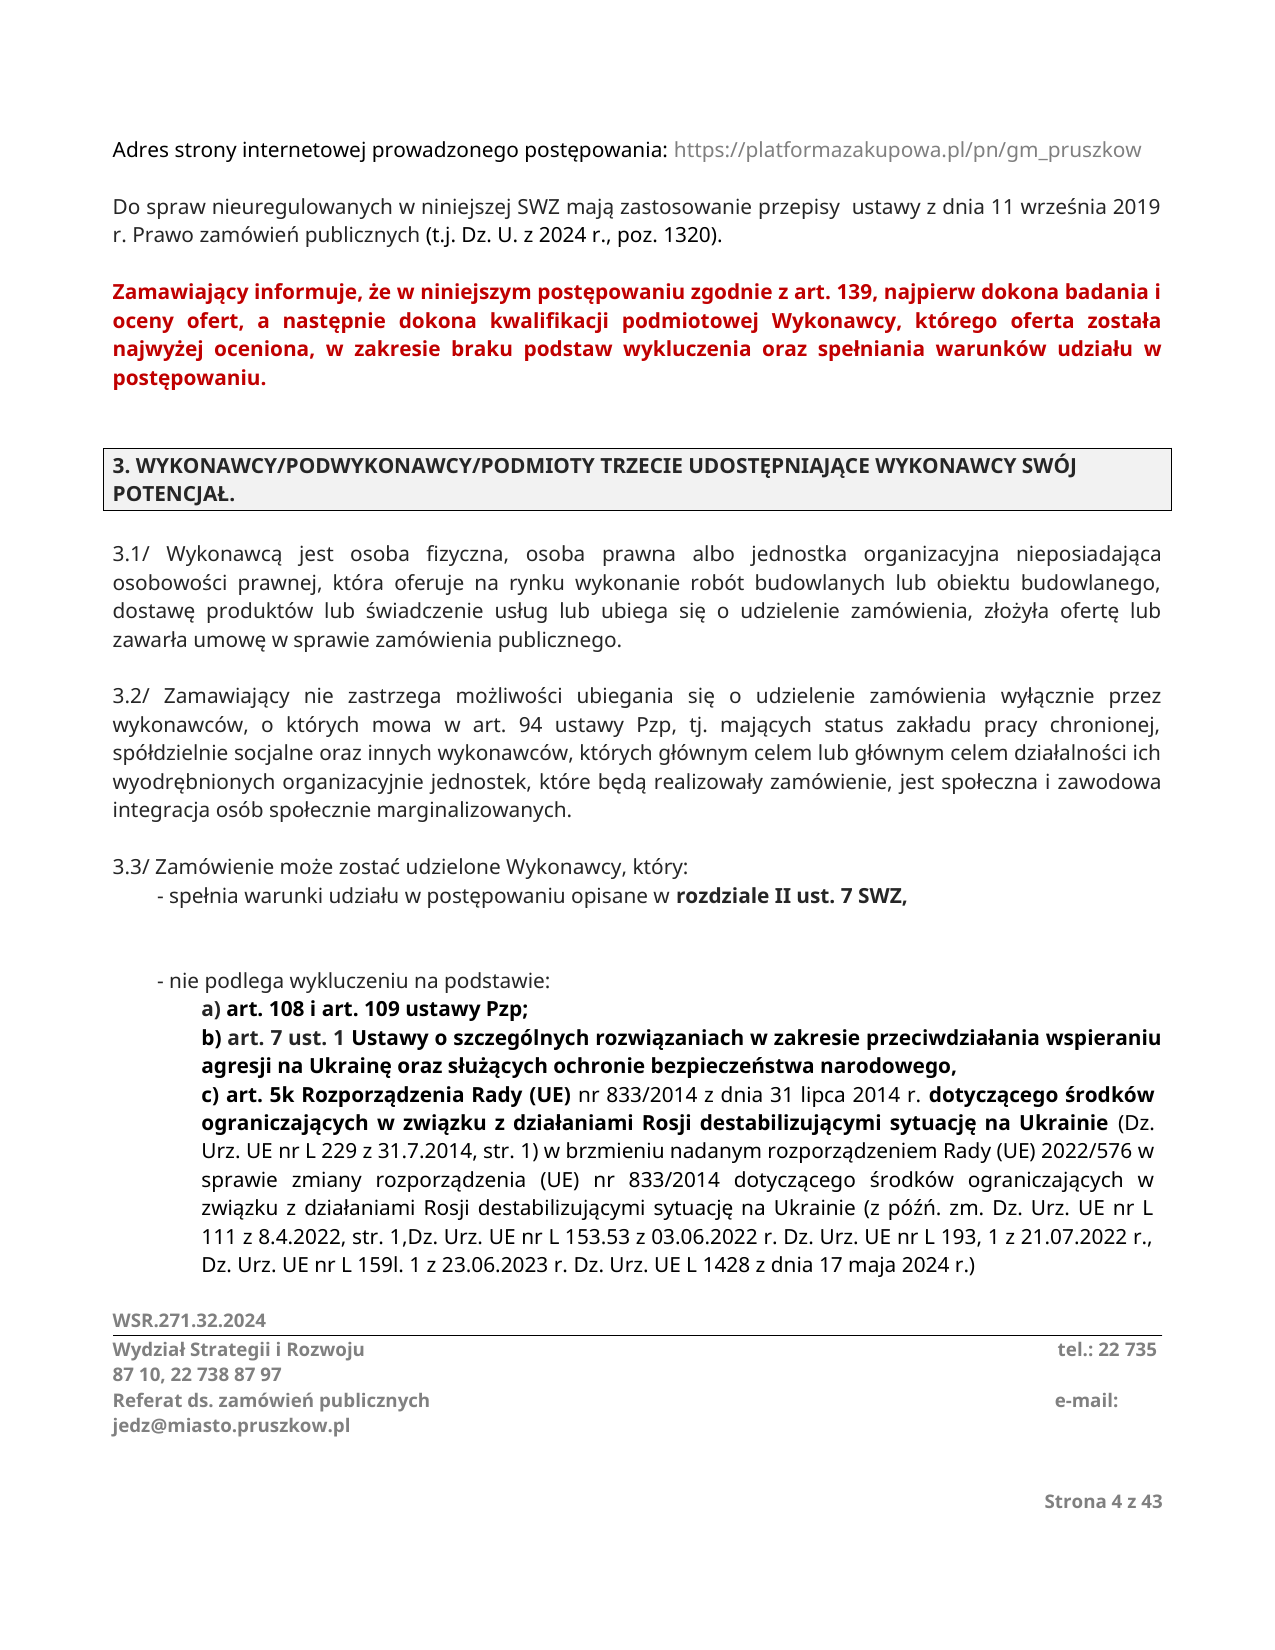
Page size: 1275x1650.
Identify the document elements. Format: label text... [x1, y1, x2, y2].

text Do spraw nieuregulowanych w niniejszej SWZ mają zastosowanie przepisy ustawy z dnia 11 września 2019 r. Prawo zamówień publicznych (t.j. Dz. U. z 2024 r., poz. 1320). [112, 192, 1162, 249]
text 3.1/ Wykonawcą jest osoba fizyczna, osoba prawna albo jednostka organizacyjna nieposiadająca osobowości prawnej, która oferuje na rynku wykonanie robót budowlanych lub obiektu budowlanego, dostawę produktów lub świadczenie usług lub ubiega się o udzielenie zamówienia, złożyła ofertę lub zawarła umowę w sprawie zamówienia publicznego. [112, 539, 1162, 653]
text c) art. 5k Rozporządzenia Rady (UE) nr 833/2014 z dnia 31 lipca 2014 r. dotyczącego środków ograniczających w związku z działaniami Rosji destabilizującymi sytuację na Ukrainie (Dz. Urz. UE nr L 229 z 31.7.2014, str. 1) w brzmieniu nadanym rozporządzeniem Rady (UE) 2022/576 w sprawie zmiany rozporządzenia (UE) nr 833/2014 dotyczącego środków ograniczających w związku z działaniami Rosji destabilizującymi sytuację na Ukrainie (z późń. zm. Dz. Urz. UE nr L 111 z 8.4.2022, str. 1,Dz. Urz. UE nr L 153.53 z 03.06.2022 r. Dz. Urz. UE nr L 193, 1 z 21.07.2022 r., Dz. Urz. UE nr L 159l. 1 z 23.06.2023 r. Dz. Urz. UE L 1428 z dnia 17 maja 2024 r.) [201, 1080, 1155, 1279]
text 3. WYKONAWCY/PODWYKONAWCY/PODMIOTY TRZECIE UDOSTĘPNIAJĄCE WYKONAWCY SWÓJ POTENCJAŁ. [104, 449, 1171, 510]
text a) art. 108 i art. 109 ustawy Pzp; [201, 994, 1162, 1023]
text Zamawiający informuje, że w niniejszym postępowaniu zgodnie z art. 139, najpierw dokona badania i oceny ofert, a następnie dokona kwalifikacji podmiotowej Wykonawcy, którego oferta została najwyżej oceniona, w zakresie braku podstaw wykluczenia oraz spełniania warunków udziału w postępowaniu. [112, 277, 1162, 391]
text - spełnia warunki udziału w postępowaniu opisane w rozdziale II ust. 7 SWZ, [157, 881, 1162, 909]
text 3.2/ Zamawiający nie zastrzega możliwości ubiegania się o udzielenie zamówienia wyłącznie przez wykonawców, o których mowa w art. 94 ustawy Pzp, tj. mających status zakładu pracy chronionej, spółdzielnie socjalne oraz innych wykonawców, których głównym celem lub głównym celem działalności ich wyodrębnionych organizacyjnie jednostek, które będą realizowały zamówienie, jest społeczna i zawodowa integracja osób społecznie marginalizowanych. [112, 682, 1162, 824]
text - nie podlega wykluczeniu na podstawie: [157, 966, 1155, 994]
text 3.3/ Zamówienie może zostać udzielone Wykonawcy, który: [112, 852, 1162, 881]
text Adres strony internetowej prowadzonego postępowania: https://platformazakupowa.pl/pn/gm_pruszkow [112, 135, 1162, 163]
text b) art. 7 ust. 1 Ustawy o szczególnych rozwiązaniach w zakresie przeciwdziałania wspieraniu agresji na Ukrainę oraz służących ochronie bezpieczeństwa narodowego, [201, 1023, 1162, 1080]
